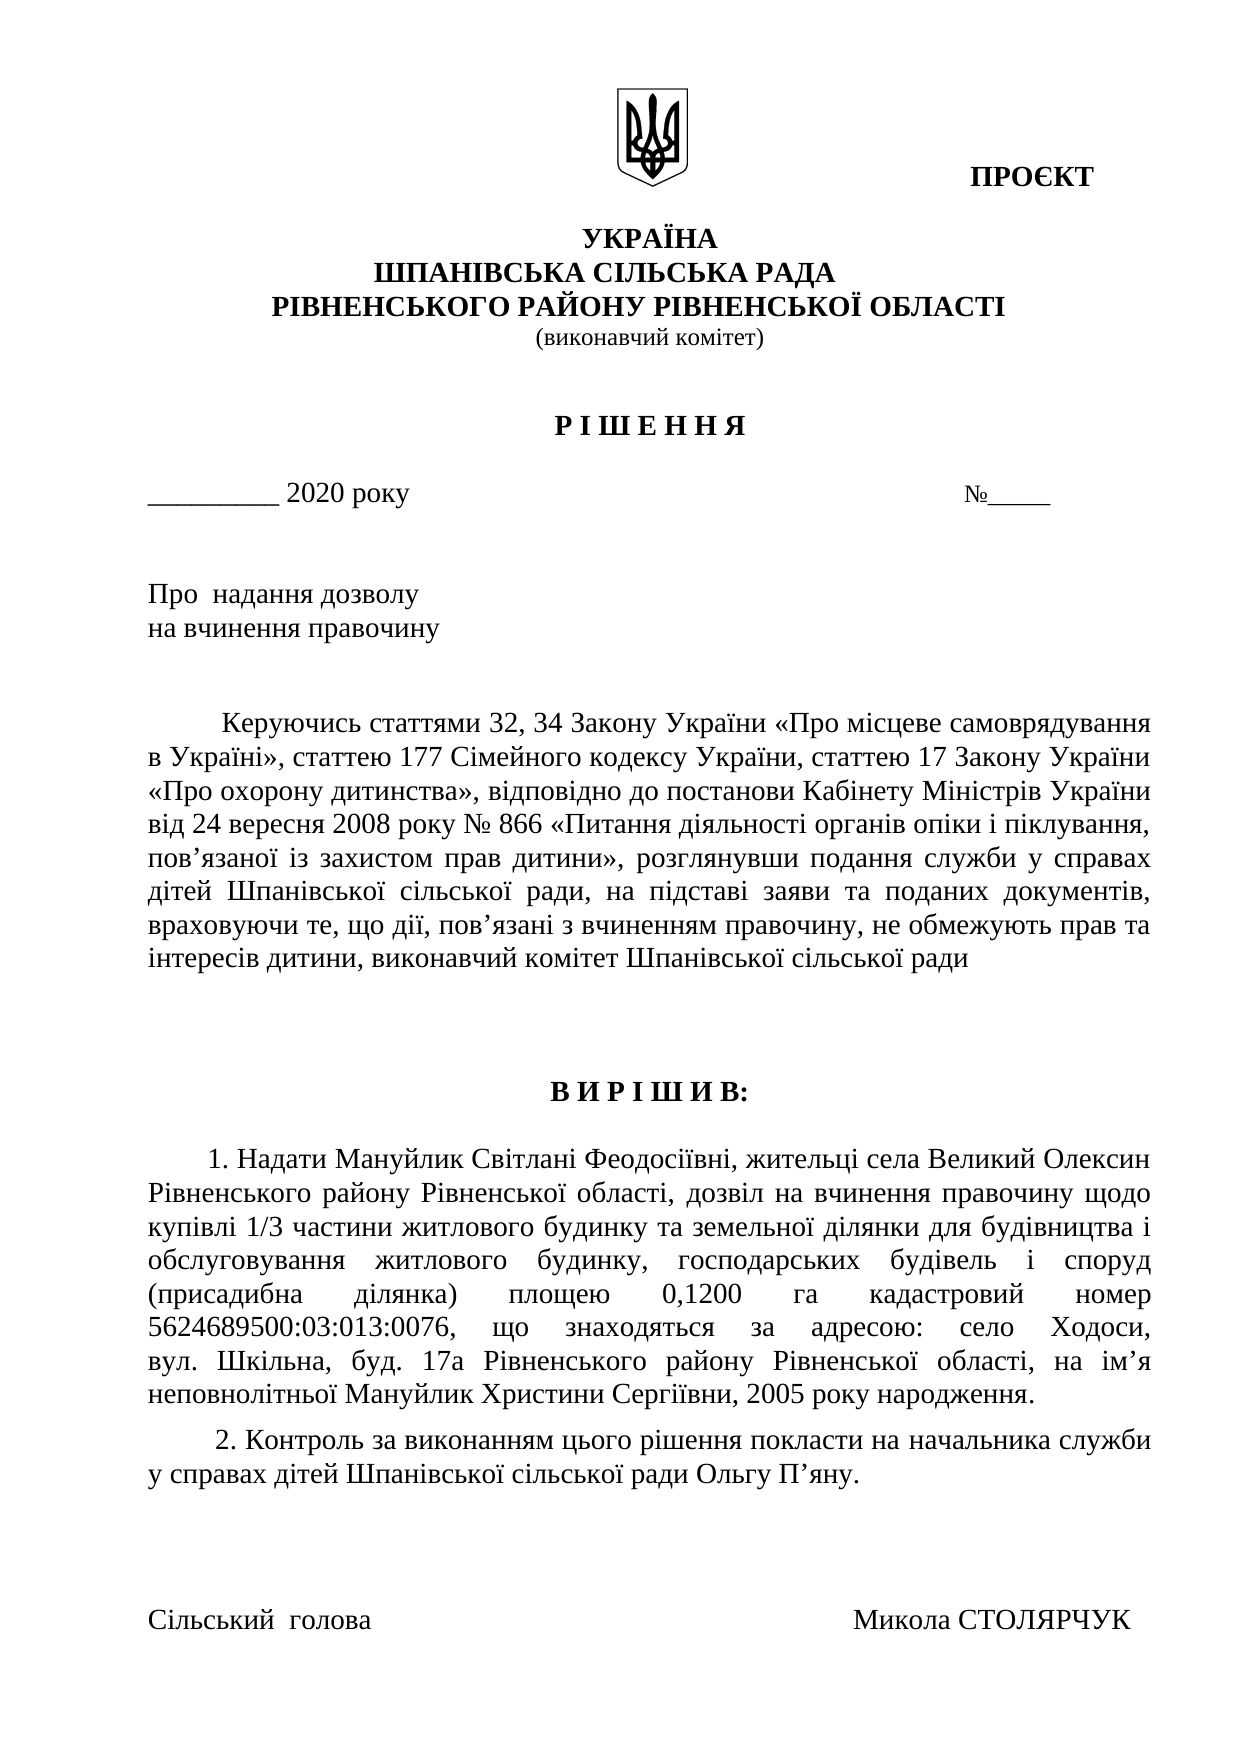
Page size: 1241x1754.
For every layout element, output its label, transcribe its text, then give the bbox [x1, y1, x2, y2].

text Про надання дозволу [148, 576, 1152, 610]
text РІВНЕНСЬКОГО РАЙОНУ РІВНЕНСЬКОЇ ОБЛАСТІ [148, 289, 1152, 322]
text ПРОЄКТ [448, 88, 1167, 193]
text 1. Надати Мануйлик Світлані Феодосіївні, жительці села Великий Олексин Рівненського району Рівненської області, дозвіл на вчинення правочину щодо купівлі 1/3 частини житлового будинку та земельної ділянки для будівництва і обслуговування житлового будинку, господарських будівель і споруд (присадибна ділянка) площею 0,1200 га кадастровий номер 5624689500:03:013:0076, що знаходяться за адресою: село Ходоси, вул. Шкільна, буд. 17а Рівненського району Рівненської області, на ім’я неповнолітньої Мануйлик Христини Сергіївни, 2005 року народження. [148, 1142, 1152, 1410]
text Україна [148, 222, 1152, 255]
text Р І Ш Е Н Н Я [148, 408, 1152, 442]
subtitle ШПАНІВСЬКА сільська рада [58, 255, 1152, 289]
text _________ 2020 року №_____ [148, 476, 1152, 509]
text В И Р І Ш И В: [148, 1074, 1152, 1108]
text 2. Контроль за виконанням цього рішення покласти на начальника служби у справах дітей Шпанівської сільської ради Ольгу П’яну. [148, 1422, 1152, 1489]
text (виконавчий комітет) [148, 322, 1152, 351]
text Керуючись статтями 32, 34 Закону України «Про місцеве самоврядування в Україні», статтею 177 Сімейного кодексу України, статтею 17 Закону України «Про охорону дитинства», відповідно до постанови Кабінету Міністрів України від 24 вересня 2008 року № 866 «Питання діяльності органів опіки і піклування, пов’язаної із захистом прав дитини», розглянувши подання служби у справах дітей Шпанівської сільської ради, на підставі заяви та поданих документів, враховуючи те, що дії, пов’язані з вчиненням правочину, не обмежують прав та інтересів дитини, виконавчий комітет Шпанівської сільської ради [148, 706, 1152, 974]
text на вчинення правочину [148, 610, 1152, 643]
text Сільський голова Микола СТОЛЯРЧУК [148, 1602, 1152, 1636]
